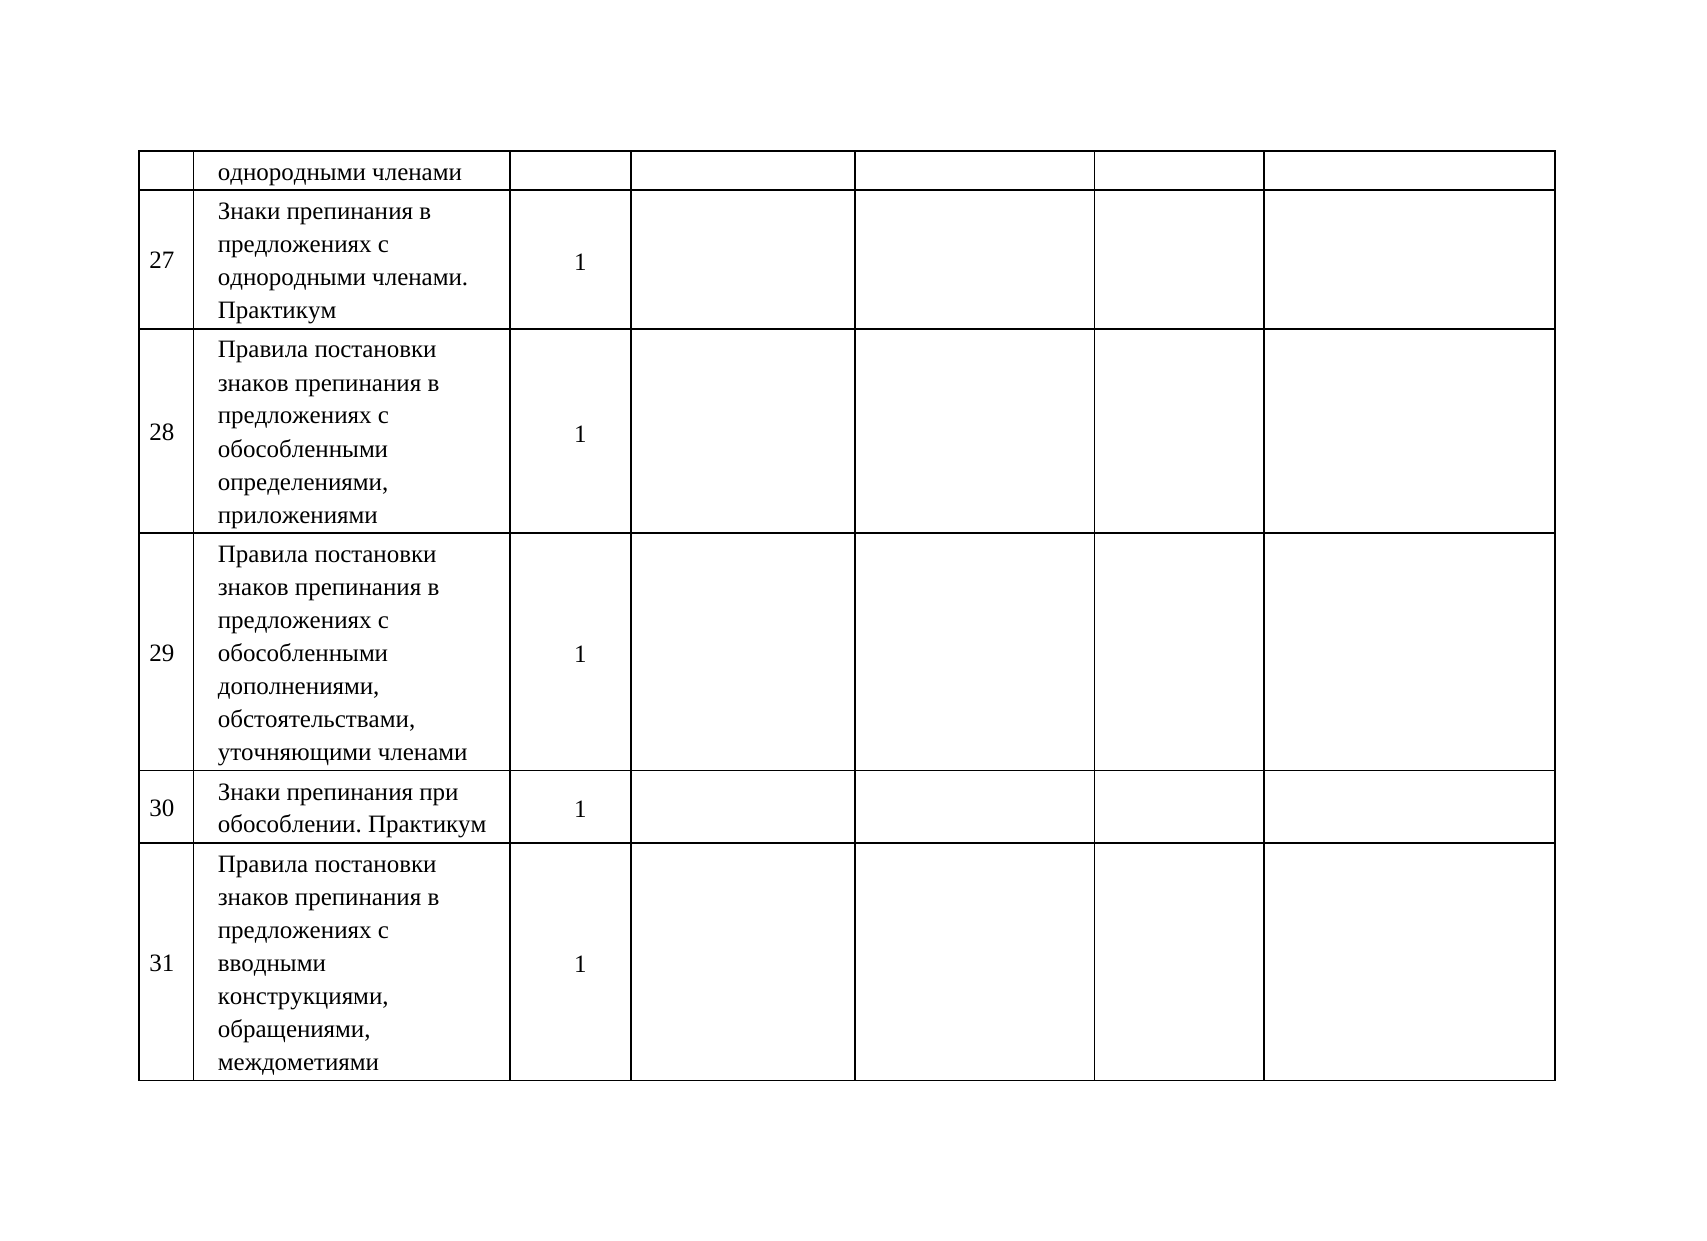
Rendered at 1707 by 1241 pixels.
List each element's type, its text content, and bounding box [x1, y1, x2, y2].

table_cell [632, 330, 854, 532]
table_cell [856, 330, 1094, 532]
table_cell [194, 152, 509, 189]
table_cell 28 [140, 330, 193, 532]
table_cell [632, 771, 854, 842]
table_cell Знаки препинания в предложениях с однородными членами. Практикум [194, 191, 509, 328]
table_cell 1 [511, 152, 630, 189]
table_cell [856, 844, 1094, 1080]
table_cell [1265, 152, 1554, 189]
table_cell 29 [140, 534, 193, 770]
table_cell 26 [140, 152, 193, 189]
table_cell [1265, 191, 1554, 328]
table_cell [1095, 534, 1263, 770]
table_cell 1 [511, 330, 630, 532]
table_cell 1 [511, 191, 630, 328]
table_cell [856, 152, 1094, 189]
table_cell Правила постановки знаков препинания в предложениях с обособленными определениями, приложениями [194, 330, 509, 532]
table_cell 30 [140, 771, 193, 842]
table_cell [632, 534, 854, 770]
table_cell [1095, 844, 1263, 1080]
table_cell Правила постановки знаков препинания в предложениях с обособленными дополнениями, обстоятельствами, уточняющими членами [194, 534, 509, 770]
table_cell [1095, 191, 1263, 328]
table_cell [1095, 330, 1263, 532]
table_cell [1265, 844, 1554, 1080]
table_cell 31 [140, 844, 193, 1080]
table_cell 1 [511, 844, 630, 1080]
table_cell Правила постановки знаков препинания в предложениях с вводными конструкциями, обращениями, междометиями [194, 844, 509, 1080]
table_cell [1095, 152, 1263, 189]
table_cell Знаки препинания при обособлении. Практикум [194, 771, 509, 842]
table_cell [632, 844, 854, 1080]
table_cell [632, 152, 854, 189]
table_cell 27 [140, 191, 193, 328]
table_cell 1 [511, 771, 630, 842]
table_cell [856, 191, 1094, 328]
table_cell 1 [511, 534, 630, 770]
table_cell [856, 771, 1094, 842]
table_cell [1265, 330, 1554, 532]
table_cell [632, 191, 854, 328]
table_cell [1095, 771, 1263, 842]
table_cell [856, 534, 1094, 770]
table_cell [1265, 771, 1554, 842]
table_cell [1265, 534, 1554, 770]
